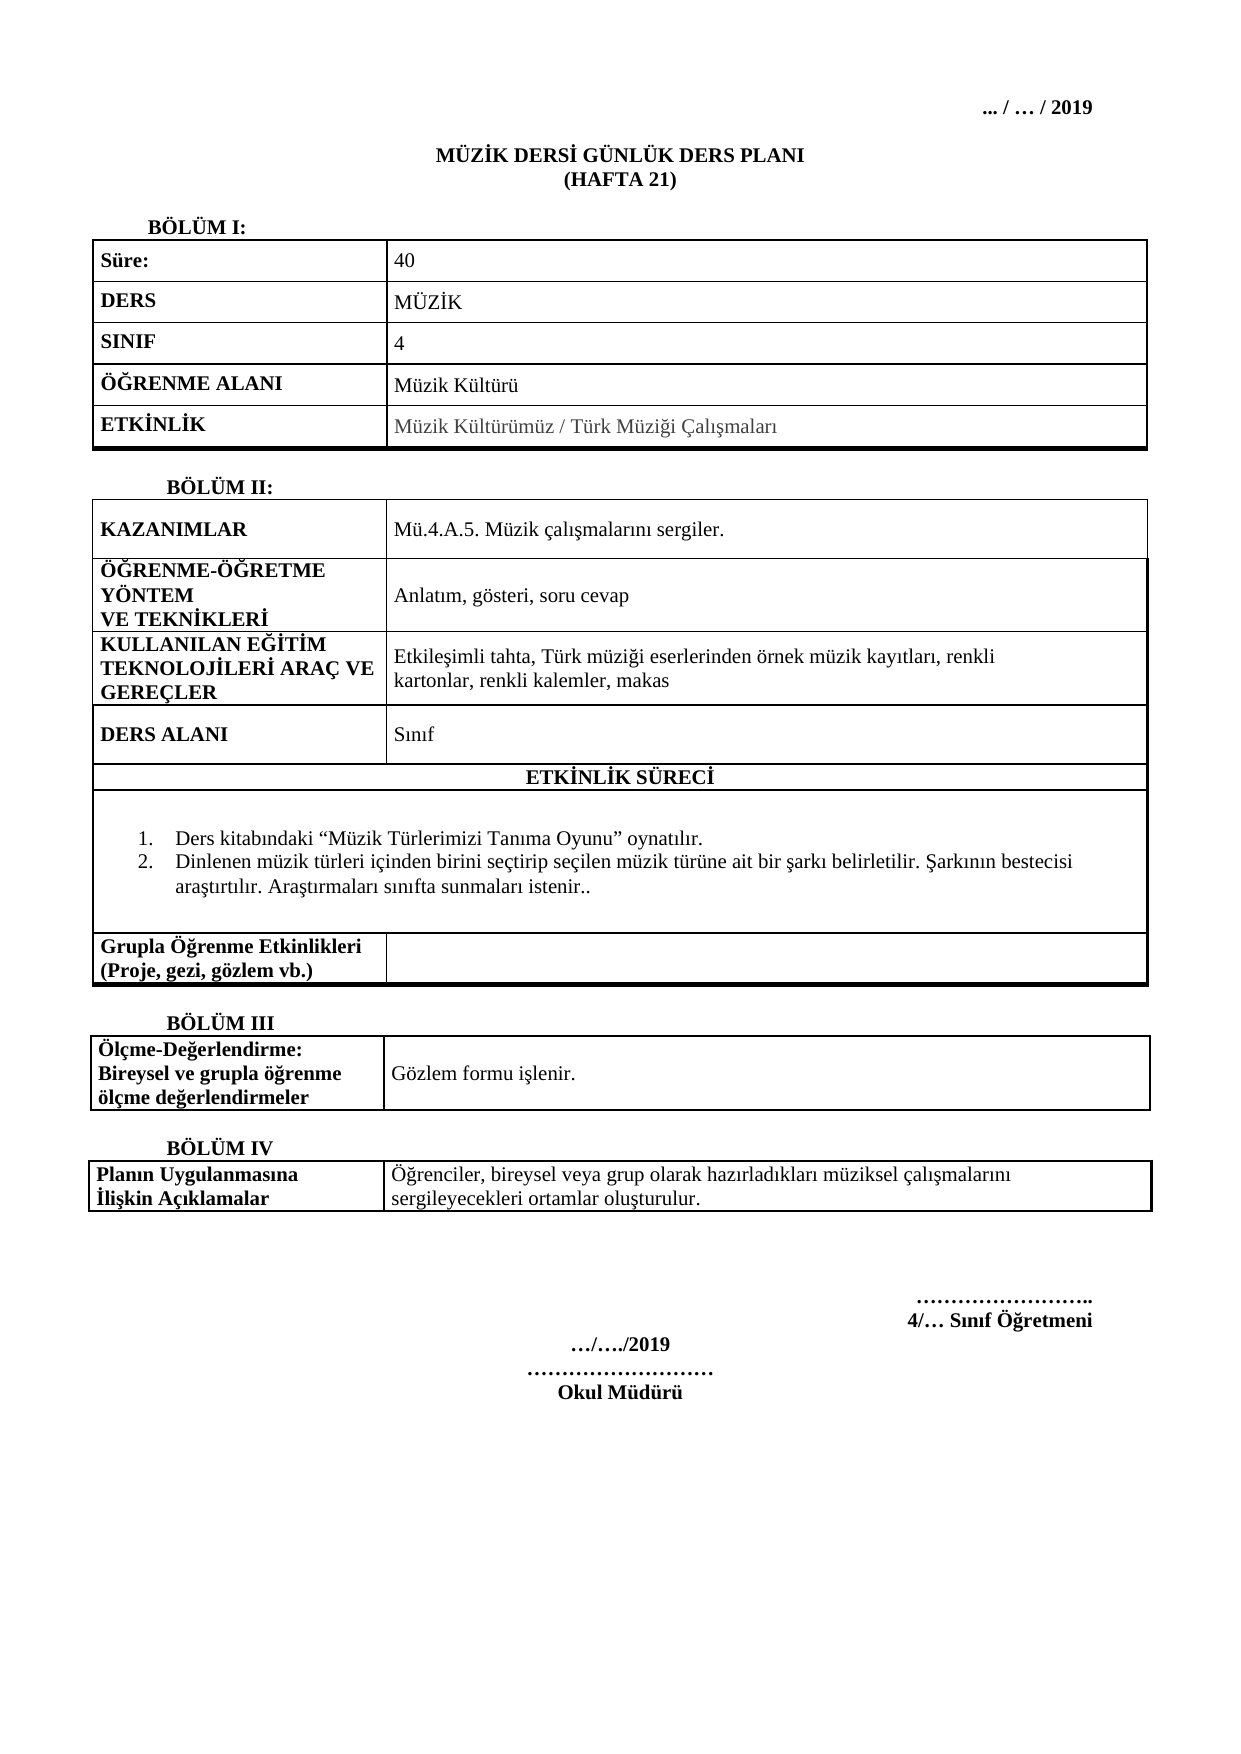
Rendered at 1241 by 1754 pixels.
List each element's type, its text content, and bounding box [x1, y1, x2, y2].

table_cell [387, 934, 1146, 982]
table_cell Etkileşimli tahta, Türk müziği eserlerinden örnek müzik kayıtları, renkli kartonlar, renkli kalemler, makas [387, 632, 1146, 704]
table_cell Grupla Öğrenme Etkinlikleri (Proje, gezi, gözlem vb.) [94, 934, 386, 982]
text 4/… Sınıf Öğretmeni [148, 1308, 1092, 1332]
table_cell ETKİNLİK SÜRECİ [94, 765, 1146, 789]
table_cell ÖĞRENME-ÖĞRETME YÖNTEM VE TEKNİKLERİ [93, 559, 386, 631]
table_header Gözlem formu işlenir. [385, 1037, 1149, 1109]
table_cell 4 [388, 323, 1146, 363]
table_cell ETKİNLİK [94, 406, 386, 446]
text ……………………… [148, 1356, 1092, 1380]
table_cell Ders kitabındaki “Müzik Türlerimizi Tanıma Oyunu” oynatılır. Dinlenen müzik türleri içinden birini seçtirip seçilen müzik türüne ait bir şarkı belirletilir. Şarkının bestecisi araştırtılır. Araştırmaları sınıfta sunmaları istenir.. [94, 791, 1146, 932]
table_header Süre: [94, 241, 386, 281]
text …………………….. [148, 1284, 1092, 1308]
text Okul Müdürü [148, 1380, 1092, 1404]
table_header 40 [388, 241, 1146, 281]
table_cell Müzik Kültürümüz / Türk Müziği Çalışmaları [388, 406, 1146, 446]
table_header Ölçme-Değerlendirme: Bireysel ve grupla öğrenme ölçme değerlendirmeler [92, 1037, 383, 1109]
table_cell DERS [94, 282, 386, 322]
table_header Mü.4.A.5. Müzik çalışmalarını sergiler. [387, 500, 1147, 557]
table_cell ÖĞRENME ALANI [94, 365, 386, 405]
table_cell KULLANILAN EĞİTİM TEKNOLOJİLERİ ARAÇ VE GEREÇLER [93, 632, 386, 704]
text BÖLÜM II: [148, 475, 1092, 499]
subtitle BÖLÜM IV [148, 1136, 1092, 1159]
table_cell SINIF [94, 323, 386, 363]
text ... / … / 2019 [148, 95, 1092, 119]
table_header Planın Uygulanmasına İlişkin Açıklamalar [90, 1162, 383, 1210]
table_header KAZANIMLAR [93, 500, 386, 557]
text BÖLÜM I: [148, 215, 1092, 239]
table_cell Müzik Kültürü [388, 365, 1146, 405]
table_cell Sınıf [387, 706, 1146, 763]
text (HAFTA 21) [148, 167, 1092, 191]
table_cell MÜZİK [388, 282, 1146, 322]
table_cell DERS ALANI [94, 706, 386, 763]
text …/…./2019 [148, 1332, 1092, 1356]
table_cell Anlatım, gösteri, soru cevap [387, 559, 1146, 631]
text MÜZİK DERSİ GÜNLÜK DERS PLANI [148, 143, 1092, 167]
table_header Öğrenciler, bireysel veya grup olarak hazırladıkları müziksel çalışmalarını sergileyecekleri ortamlar oluşturulur. [385, 1162, 1150, 1210]
subtitle BÖLÜM III [148, 1011, 1092, 1035]
